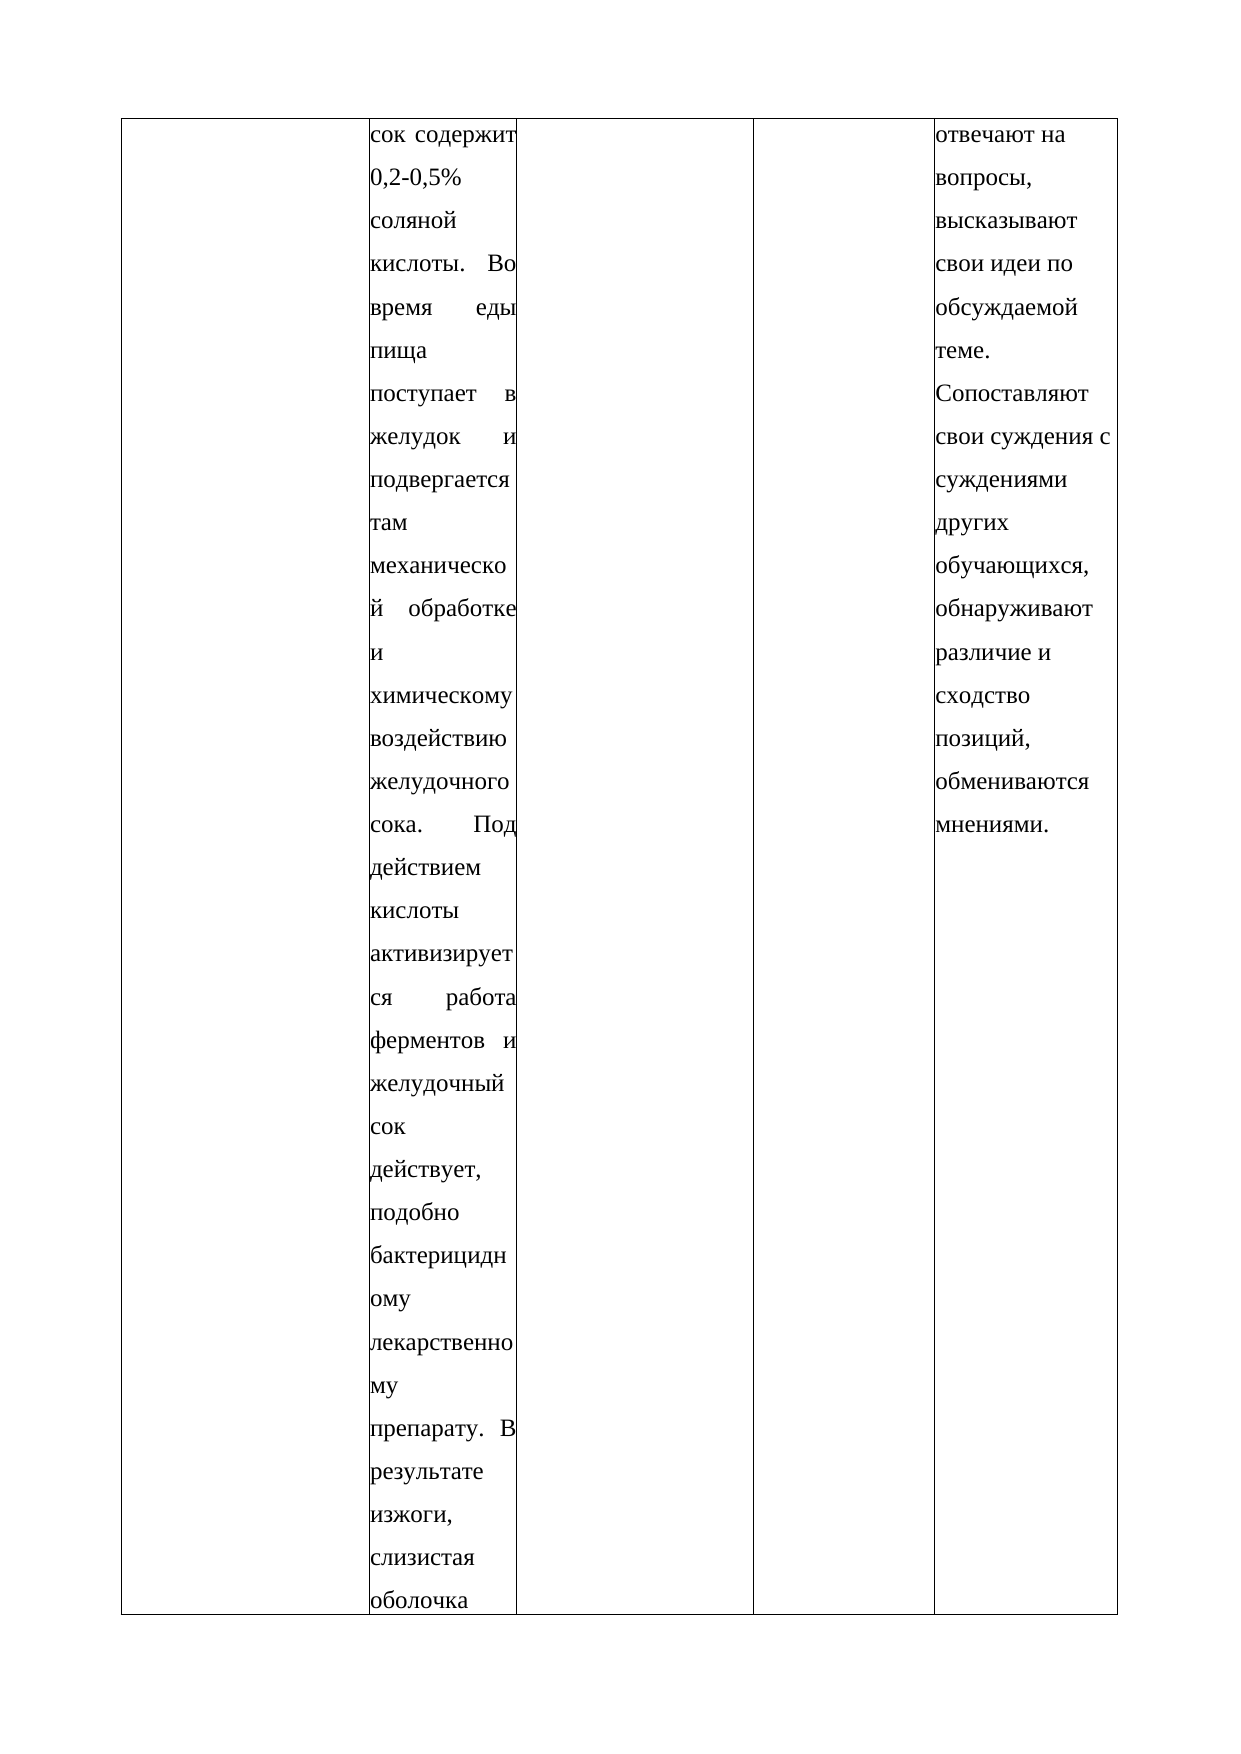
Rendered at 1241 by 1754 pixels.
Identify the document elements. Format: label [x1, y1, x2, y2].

table_cell [122, 119, 369, 1614]
table_cell [517, 119, 753, 1614]
table_cell [754, 119, 934, 1614]
table_cell [935, 119, 1117, 1614]
